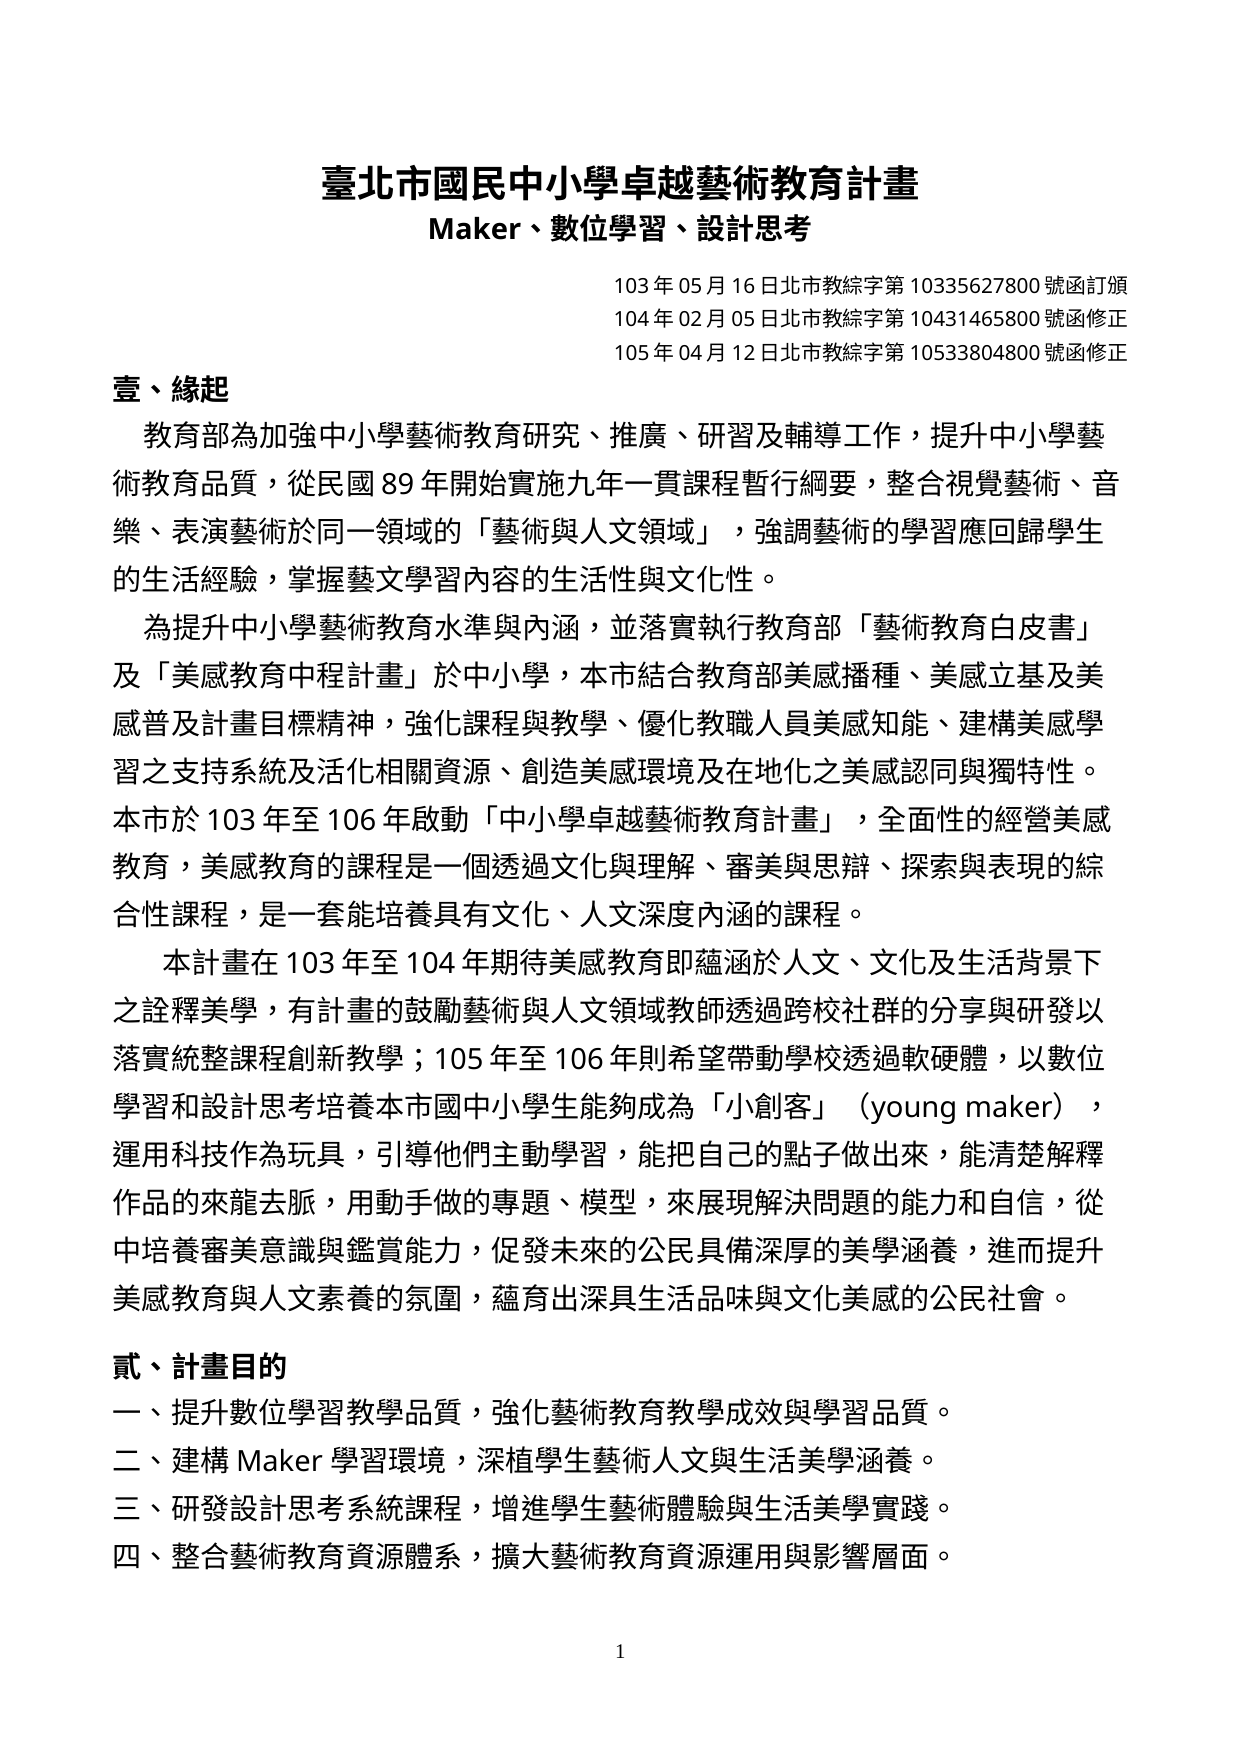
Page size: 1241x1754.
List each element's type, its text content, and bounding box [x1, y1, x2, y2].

text 二、建構 Maker 學習環境，深植學生藝術人文與生活美學涵養。 [112, 1433, 1128, 1481]
text 壹、緣起 [112, 367, 1128, 408]
text 本計畫在103年至104年期待美感教育即蘊涵於人文、文化及生活背景下之詮釋美學，有計畫的鼓勵藝術與人文領域教師透過跨校社群的分享與研發以落實統整課程創新教學；105年至106年則希望帶動學校透過軟硬體，以數位學習和設計思考培養本市國中小學生能夠成為「小創客」（young maker），運用科技作為玩具，引導他們主動學習，能把自己的點子做出來，能清楚解釋作品的來龍去脈，用動手做的專題、模型，來展現解決問題的能力和自信，從中培養審美意識與鑑賞能力，促發未來的公民具備深厚的美學涵養，進而提升美感教育與人文素養的氛圍，蘊育出深具生活品味與文化美感的公民社會。 [112, 935, 1128, 1319]
text 貳、計畫目的 [112, 1344, 1128, 1385]
text 一、提升數位學習教學品質，強化藝術教育教學成效與學習品質。 [112, 1385, 1128, 1433]
text Maker、數位學習、設計思考 [112, 206, 1128, 248]
text 三、研發設計思考系統課程，增進學生藝術體驗與生活美學實踐。 [112, 1481, 1128, 1529]
text 103年05月16日北市教綜字第10335627800號函訂頒 [112, 267, 1128, 300]
text 四、整合藝術教育資源體系，擴大藝術教育資源運用與影響層面。 [112, 1529, 1128, 1577]
text 為提升中小學藝術教育水準與內涵，並落實執行教育部「藝術教育白皮書」及「美感教育中程計畫」於中小學，本市結合教育部美感播種、美感立基及美感普及計畫目標精神，強化課程與教學、優化教職人員美感知能、建構美感學習之支持系統及活化相關資源、創造美感環境及在地化之美感認同與獨特性。本市於103年至106年啟動「中小學卓越藝術教育計畫」，全面性的經營美感教育，美感教育的課程是一個透過文化與理解、審美與思辯、探索與表現的綜合性課程，是一套能培養具有文化、人文深度內涵的課程。 [112, 600, 1128, 935]
text 104年02月05日北市教綜字第10431465800號函修正 [112, 300, 1128, 333]
text 臺北市國民中小學卓越藝術教育計畫 [112, 164, 1128, 206]
text 105年04月12日北市教綜字第10533804800號函修正 [112, 333, 1128, 367]
text 教育部為加強中小學藝術教育研究、推廣、研習及輔導工作，提升中小學藝術教育品質，從民國89年開始實施九年一貫課程暫行綱要，整合視覺藝術、音樂、表演藝術於同一領域的「藝術與人文領域」，強調藝術的學習應回歸學生的生活經驗，掌握藝文學習內容的生活性與文化性。 [112, 408, 1128, 600]
